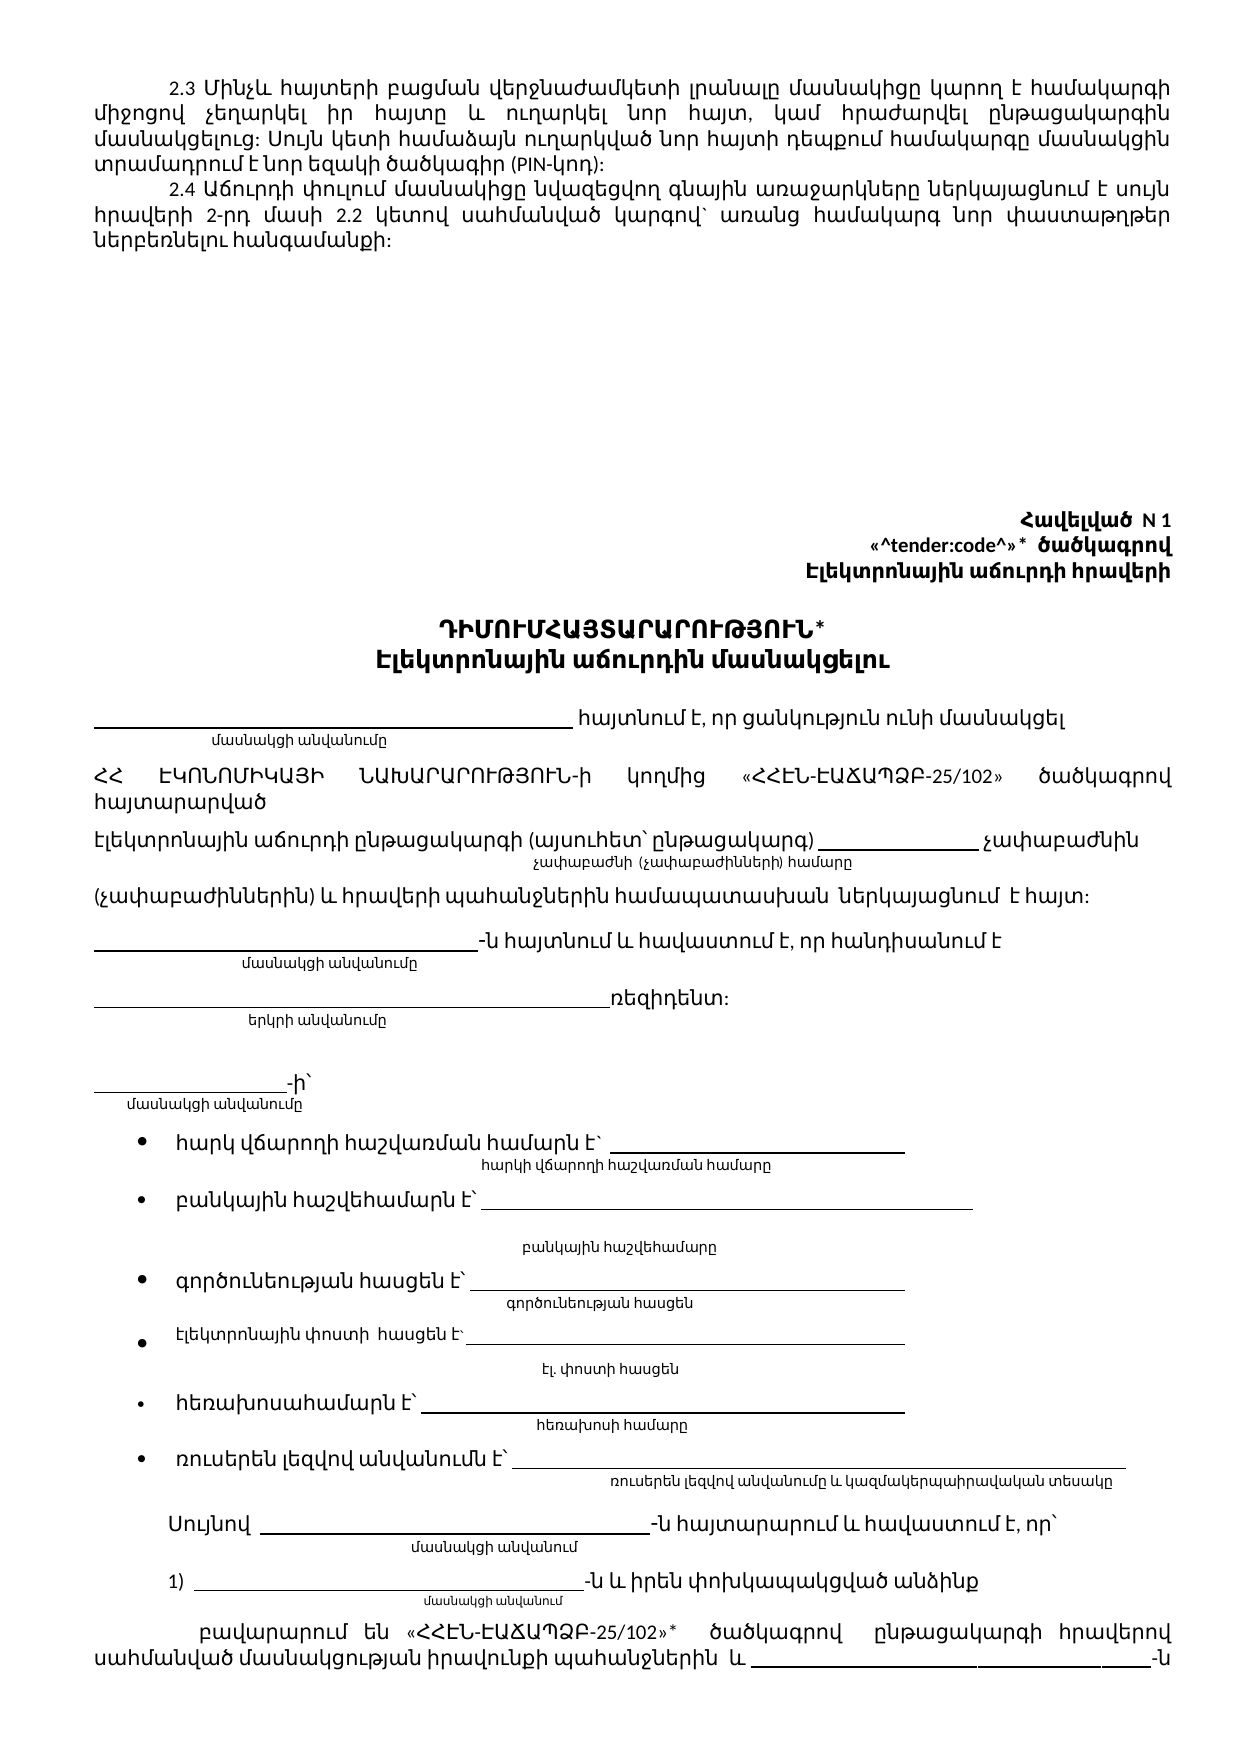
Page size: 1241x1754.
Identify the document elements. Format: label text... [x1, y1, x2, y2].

text «^tender:code^»* ծածկագրով [94, 532, 1171, 558]
text մասնակցի անվանումը [94, 955, 1171, 985]
subtitle Էլեկտրոնային աճուրդին մասնակցելու [94, 644, 1171, 675]
text -ի՝ [94, 1070, 1171, 1095]
text ՀՀ ԷԿՈՆՈՄԻԿԱՅԻ ՆԱԽԱՐԱՐՈՒԹՅՈՒՆ-ի կողմից «ՀՀԷՆ-ԷԱՃԱՊՁԲ-25/102» ծածկագրով հայտարարված [94, 761, 1171, 815]
text մասնակցի անվանումը [94, 731, 1171, 761]
text 2.3 Մինչև հայտերի բացման վերջնաժամկետի լրանալը մասնակիցը կարող է համակարգի միջոցով չեղարկել իր հայտը և ուղարկել նոր հայտ, կամ հրաժարվել ընթացակարգին մասնակցելուց: Սույն կետի համաձայն ուղարկված նոր հայտի դեպքում համակարգը մասնակցին տրամադրում է նոր եզակի ծածկագիր (PIN-կոդ): [94, 75, 1171, 177]
text մասնակցի անվանում [94, 1538, 1171, 1568]
text էլ. փոստի հասցեն [94, 1360, 1171, 1391]
text (չափաբաժիններին) և հրավերի պահանջներին համապատասխան ներկայացնում է հայտ: [94, 883, 1171, 909]
text բանկային հաշվեհամարը [94, 1238, 1171, 1268]
text -ն հայտնում և հավաստում է, որ հանդիսանում է [94, 924, 1171, 955]
text 2.4 Աճուրդի փուլում մասնակիցը նվազեցվող գնային առաջարկները ներկայացնում է սույն հրավերի 2-րդ մասի 2.2 կետով սահմանված կարգով` առանց համակարգ նոր փաստաթղթեր ներբեռնելու հանգամանքի: [94, 177, 1171, 253]
list էլեկտրոնային փոստի հասցեն է՝ [138, 1324, 1171, 1360]
list բանկային հաշվեհամարն է՝ [138, 1187, 1171, 1238]
text 1) -ն և իրեն փոխկապակցված անձինք [94, 1568, 1171, 1594]
text Հավելված N 1 [94, 507, 1171, 532]
text Էլեկտրոնային աճուրդի հրավերի [94, 558, 1171, 583]
text մասնակցի անվանումը [94, 1095, 1171, 1126]
text ռուսերեն լեզվով անվանումը և կազմակերպաիրավական տեսակը [536, 1472, 1171, 1502]
text ռեզիդենտ: [94, 985, 1171, 1011]
text հեռախոսի համարը [462, 1416, 1171, 1446]
list հարկ վճարողի հաշվառման համարն է` [138, 1126, 1171, 1156]
list գործունեության հասցեն է՝ [138, 1268, 1171, 1294]
text չափաբաժնի (չափաբաժինների) համարը [94, 853, 1171, 883]
text գործունեության հասցեն [94, 1294, 1171, 1324]
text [94, 1619, 1171, 1670]
text հարկի վճարողի հաշվառման համարը [94, 1156, 1171, 1187]
text հայտնում է, որ ցանկություն ունի մասնակցել [94, 705, 1171, 731]
text էլեկտրոնային աճուրդի ընթացակարգի (այսուհետ՝ ընթացակարգ) չափաբաժնին [94, 827, 1171, 853]
list ռուսերեն լեզվով անվանումն է՝ [138, 1446, 1171, 1472]
text ԴԻՄՈՒՄՀԱՅՏԱՐԱՐՈՒԹՅՈՒՆ* [94, 614, 1171, 644]
list հեռախոսահամարն է՝ [138, 1391, 1171, 1416]
text երկրի անվանումը [94, 1011, 1171, 1041]
text մասնակցի անվանում [94, 1594, 1171, 1619]
text Սույնով -ն հայտարարում և հավաստում է, որ՝ [94, 1507, 1171, 1538]
